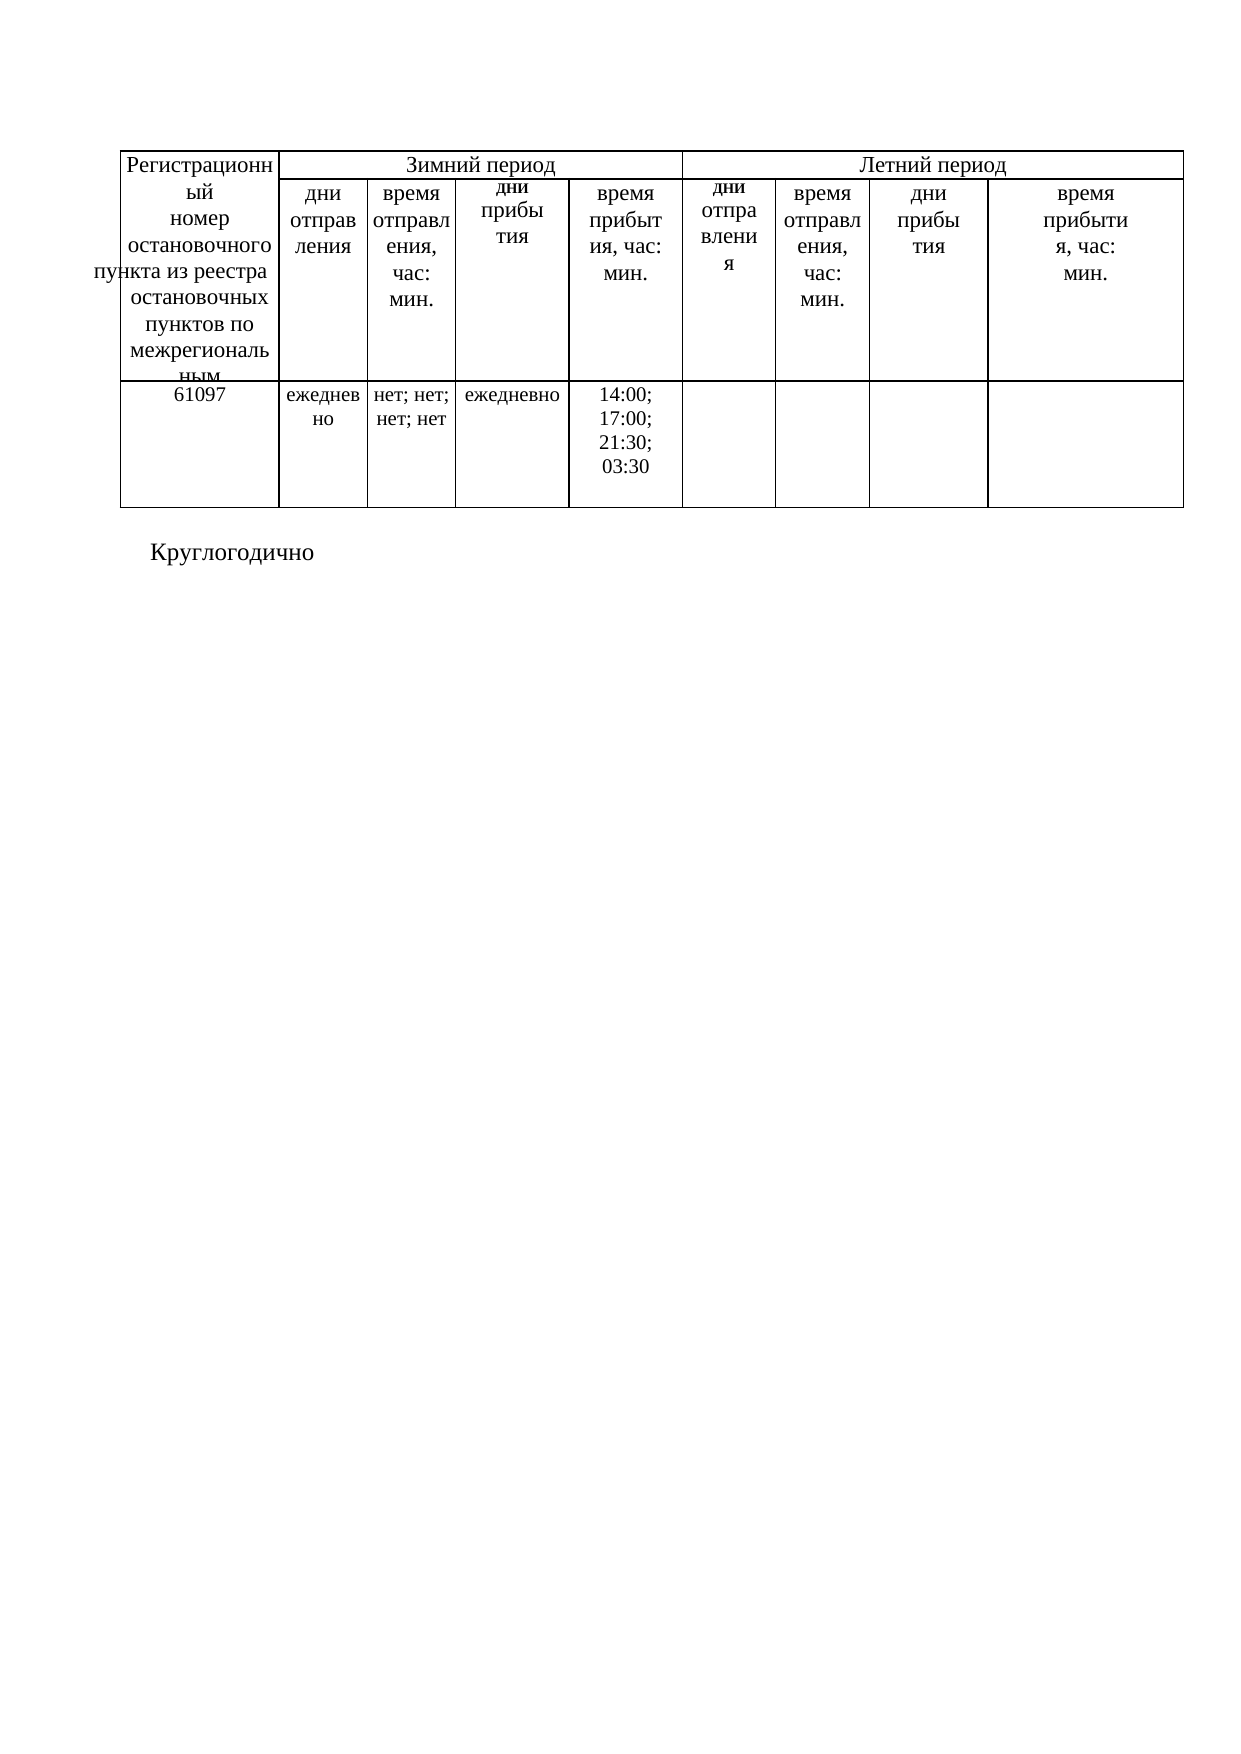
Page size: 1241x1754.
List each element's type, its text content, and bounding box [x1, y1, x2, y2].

table_header Зимний период [280, 152, 682, 178]
table_cell [776, 382, 869, 507]
text Круглогодично [150, 537, 1090, 566]
table_cell ДНИ прибы тия [456, 180, 568, 380]
table_cell 61097 [121, 382, 278, 507]
table_cell [870, 382, 987, 507]
table_cell ДНИ отпра влени я [683, 180, 775, 380]
table_cell время прибыт ия, час: мин. [570, 180, 682, 380]
table_cell дни отправ ления [280, 180, 367, 380]
table_cell нет; нет; нет; нет [368, 382, 455, 507]
table_cell дни прибы тия [870, 180, 987, 380]
table_cell [683, 382, 775, 507]
table_cell ежедневно [280, 382, 367, 507]
table_header Регистрационный номер остановочного пункта из реестра остановочных пунктов по межрегиональным маршрутам регулярных перевозок [121, 152, 278, 380]
table_cell ежедневно [456, 382, 568, 507]
table_cell время отправл ения, час: мин. [368, 180, 455, 380]
table_cell [989, 382, 1183, 507]
table_cell время отправл ения, час: мин. [776, 180, 869, 380]
table_header Летний период [683, 152, 1183, 178]
table_cell 14:00; 17:00; 21:30; 03:30 [570, 382, 682, 507]
table_cell время прибыти я, час: мин. [989, 180, 1183, 380]
